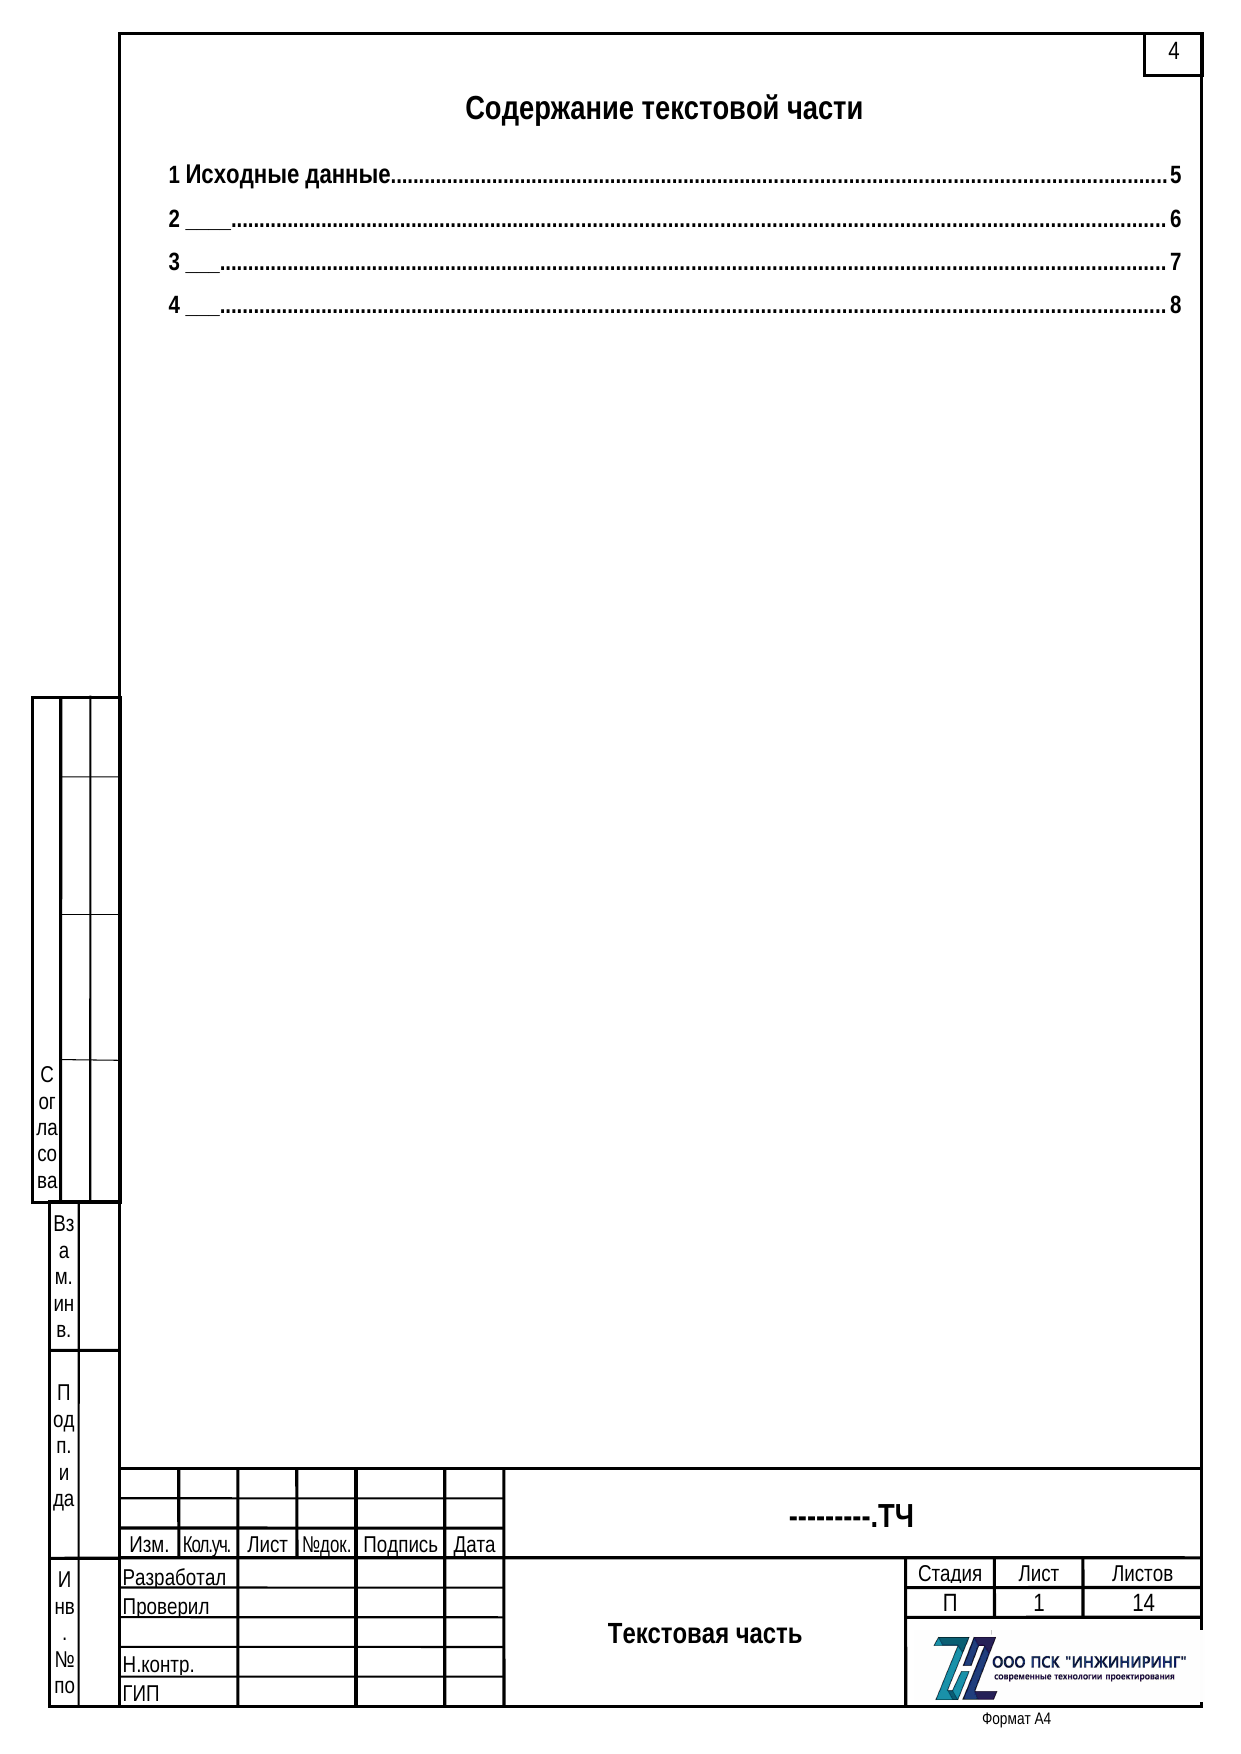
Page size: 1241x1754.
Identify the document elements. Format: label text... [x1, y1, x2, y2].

text 2 ____ 6 [168, 204, 1181, 233]
text 3 ___ 7 [168, 247, 1181, 276]
text 1 Исходные данные 5 [168, 158, 1181, 189]
text 4 ___ 8 [168, 290, 1181, 319]
text Содержание текстовой части [148, 89, 1181, 127]
picture [913, 1630, 1206, 1702]
